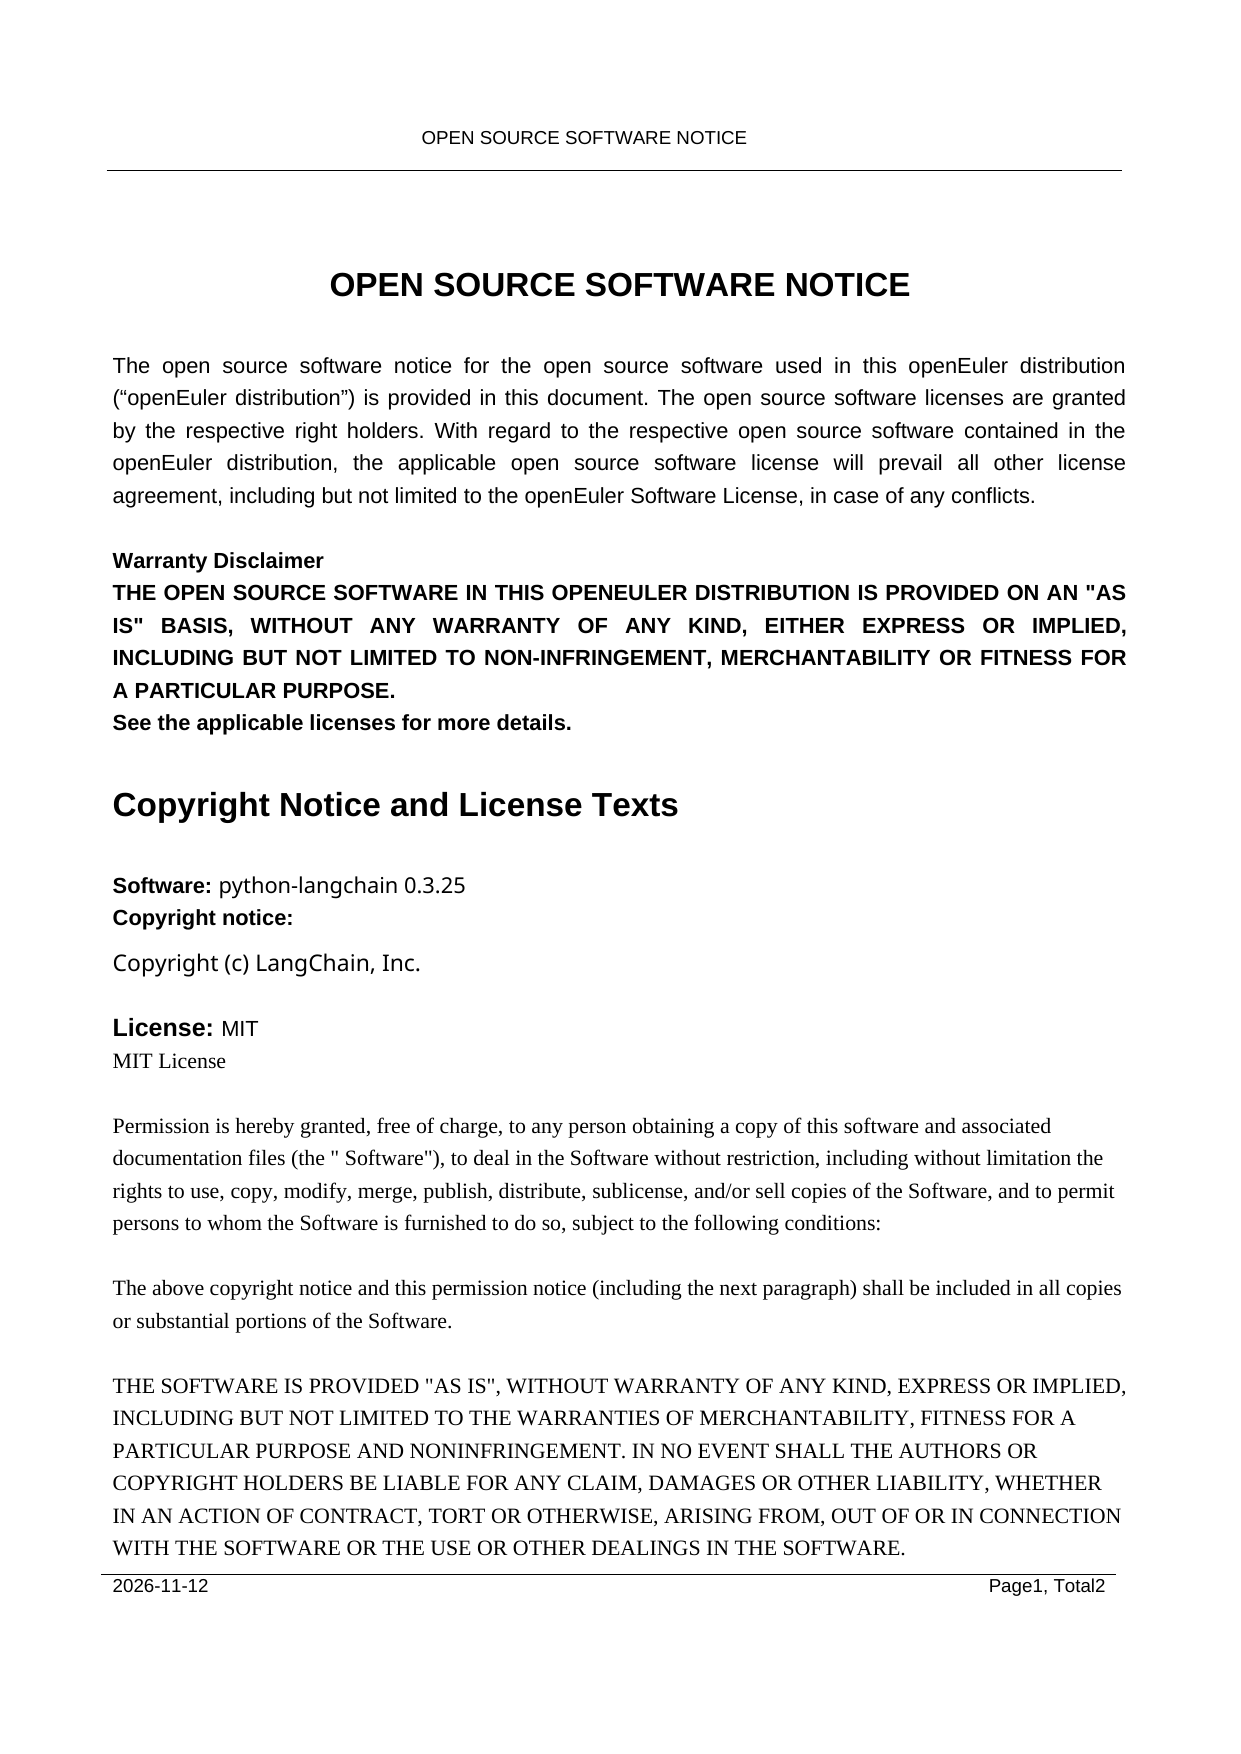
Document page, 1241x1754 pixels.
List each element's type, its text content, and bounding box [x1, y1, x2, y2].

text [112, 1044, 1128, 1564]
text The open source software notice for the open source software used in this openEuler distribution (“openEuler distribution”) is provided in this document. The open source software licenses are granted by the respective right holders. With regard to the respective open source software contained in the openEuler distribution, the applicable open source software license will prevail all other license agreement, including but not limited to the openEuler Software License, in case of any conflicts. [112, 349, 1128, 511]
text Copyright (c) LangChain, Inc. [112, 947, 1128, 1012]
text Copyright notice: [112, 901, 1128, 934]
text License: MIT [112, 1012, 1128, 1044]
text Warranty Disclaimer [112, 544, 1128, 576]
title Software: python-langchain 0.3.25 [112, 869, 1128, 901]
text Copyright Notice and License Texts [112, 771, 1128, 836]
text OPEN SOURCE SOFTWARE NOTICE [112, 251, 1128, 316]
text THE OPEN SOURCE SOFTWARE IN THIS OPENEULER DISTRIBUTION IS PROVIDED ON AN "AS IS" BASIS, WITHOUT ANY WARRANTY OF ANY KIND, EITHER EXPRESS OR IMPLIED, INCLUDING BUT NOT LIMITED TO NON-INFRINGEMENT, MERCHANTABILITY OR FITNESS FOR A PARTICULAR PURPOSE. See the applicable licenses for more details. [112, 576, 1128, 739]
